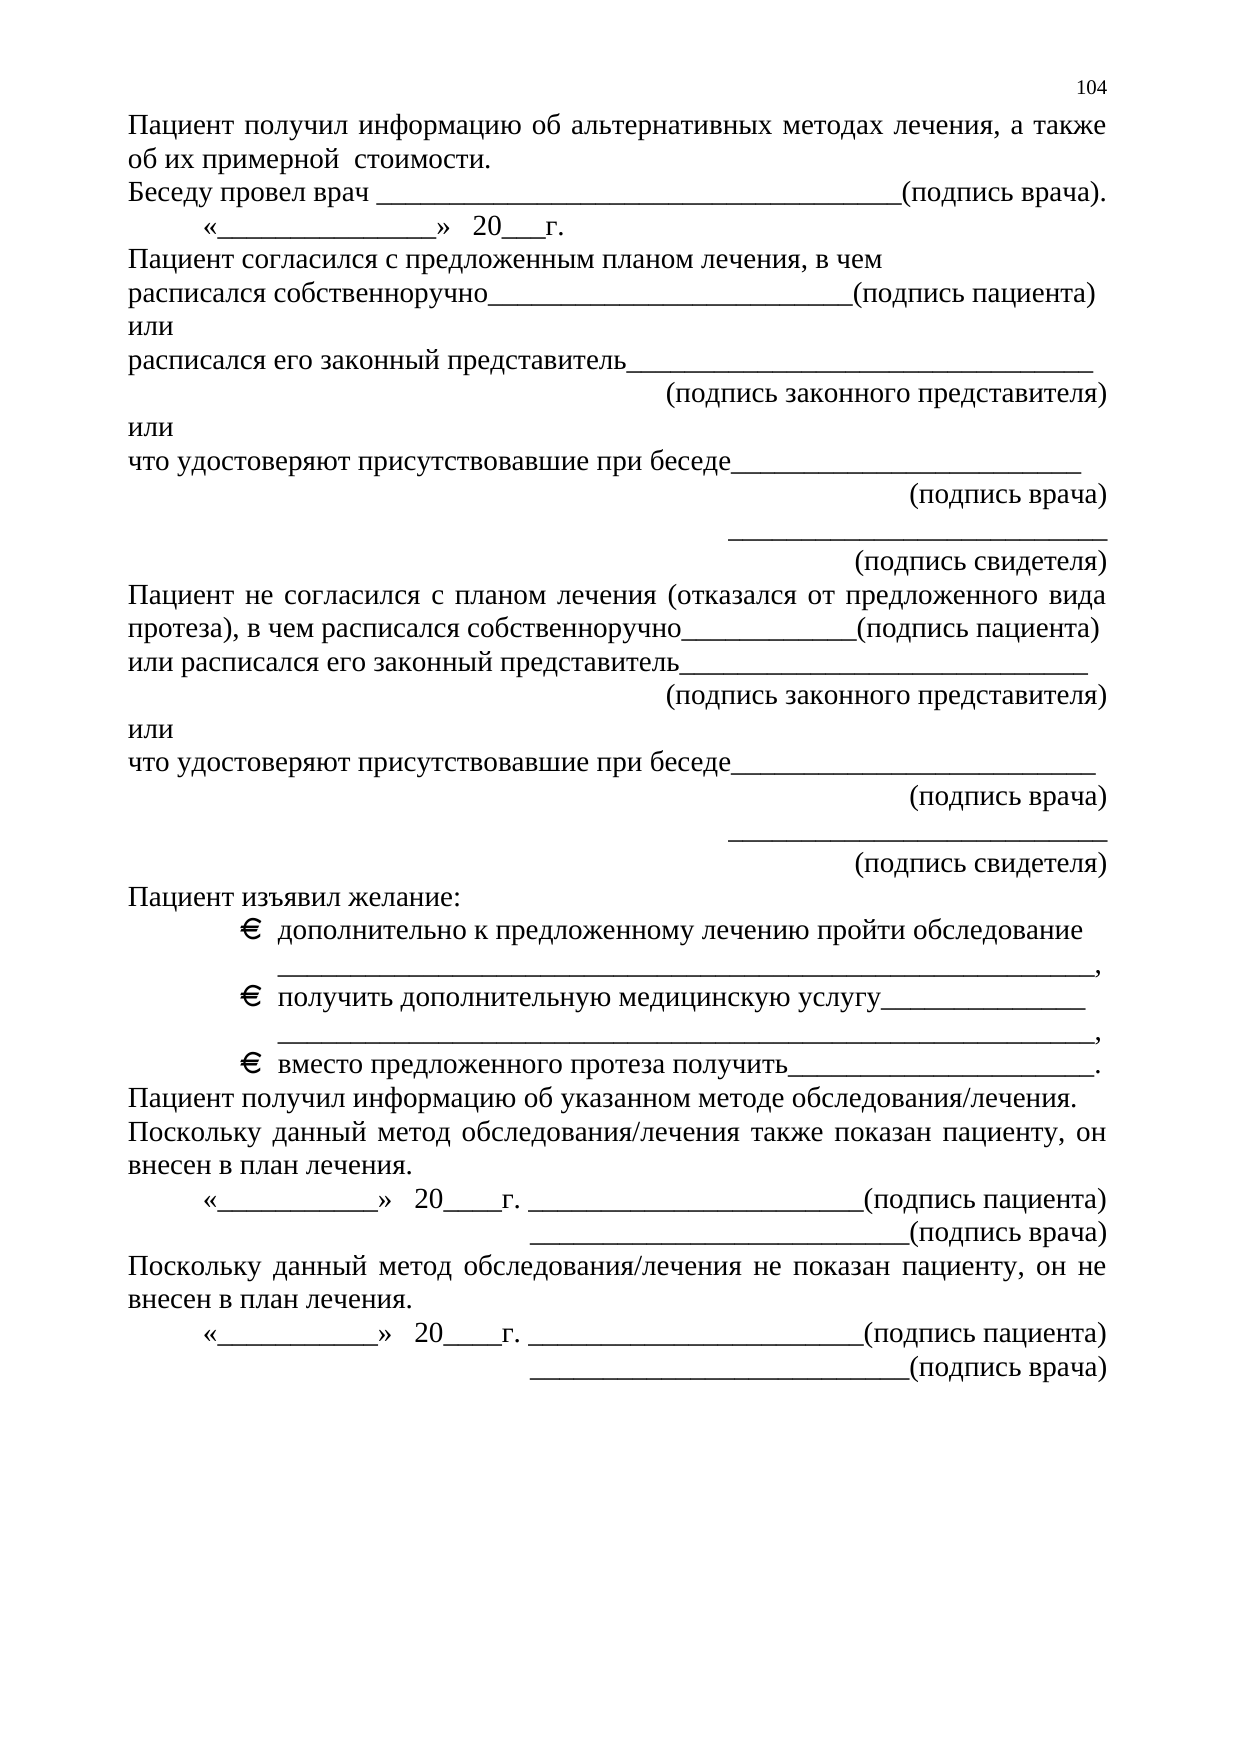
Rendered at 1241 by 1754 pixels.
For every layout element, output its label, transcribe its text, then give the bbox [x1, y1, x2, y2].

list получить дополнительную медицинскую услугу______________ [240, 979, 1107, 1013]
text __________________________(подпись врача) [128, 1214, 1107, 1248]
text ________________________________________________________, [240, 946, 1107, 979]
text (подпись свидетеля) [128, 845, 1107, 879]
text «_______________» 20___г. [128, 208, 1107, 241]
text или [128, 409, 1107, 443]
text Пациент не согласился с планом лечения (отказался от предложенного вида протеза), в чем расписался собственноручно____________(подпись пациента) [128, 577, 1107, 644]
text (подпись законного представителя) [128, 677, 1107, 711]
text __________________________ [128, 510, 1107, 543]
text __________________________(подпись врача) [128, 1349, 1107, 1382]
text Поскольку данный метод обследования/лечения также показан пациенту, он внесен в план лечения. [128, 1114, 1107, 1181]
text Пациент получил информацию об указанном методе обследования/лечения. [128, 1080, 1107, 1114]
list дополнительно к предложенному лечению пройти обследование [240, 912, 1107, 946]
text (подпись врача) [128, 778, 1107, 812]
text или [128, 308, 1107, 342]
text (подпись врача) [128, 476, 1107, 510]
text «___________» 20____г. _______________________(подпись пациента) [128, 1315, 1107, 1349]
text Пациент получил информацию об альтернативных методах лечения, а также об их примерной стоимости. [128, 107, 1107, 174]
text ________________________________________________________, [278, 1013, 1107, 1047]
list вместо предложенного протеза получить_____________________. [240, 1047, 1107, 1080]
text расписался его законный представитель________________________________ [128, 342, 1107, 376]
text что удостоверяют присутствовавшие при беседе________________________ [128, 443, 1107, 476]
text «___________» 20____г. _______________________(подпись пациента) [128, 1181, 1107, 1214]
text (подпись свидетеля) [128, 543, 1107, 577]
text Поскольку данный метод обследования/лечения не показан пациенту, он не внесен в план лечения. [128, 1248, 1107, 1315]
text расписался собственноручно_________________________(подпись пациента) [128, 275, 1107, 308]
text или [128, 711, 1107, 744]
text Пациент изъявил желание: [128, 879, 1107, 912]
text Пациент согласился с предложенным планом лечения, в чем [128, 241, 1107, 275]
text или расписался его законный представитель____________________________ [128, 644, 1107, 677]
text (подпись законного представителя) [128, 376, 1107, 409]
text Беседу провел врач ____________________________________(подпись врача). [128, 174, 1107, 208]
text __________________________ [128, 812, 1107, 845]
text что удостоверяют присутствовавшие при беседе_________________________ [128, 744, 1107, 778]
